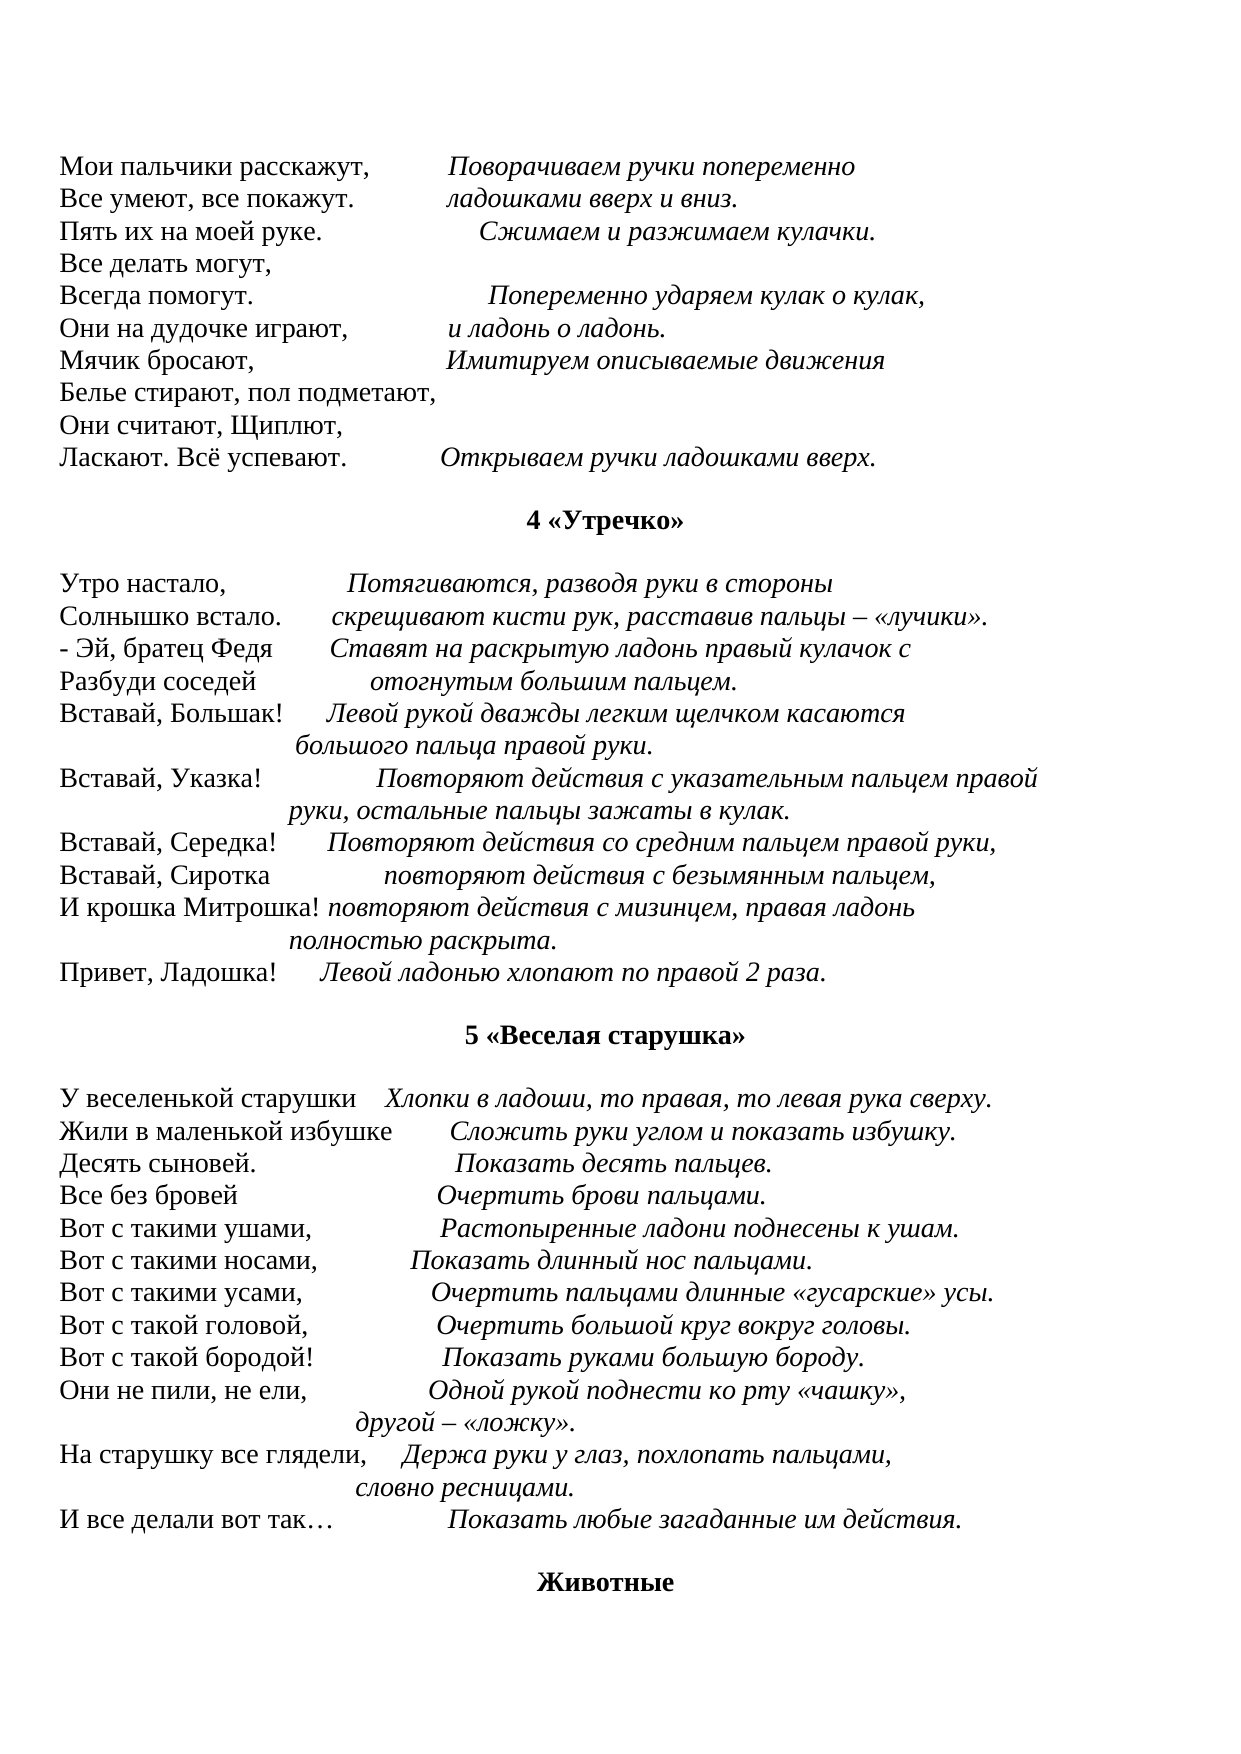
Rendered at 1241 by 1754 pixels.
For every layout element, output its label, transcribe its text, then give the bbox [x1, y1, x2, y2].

text Вот с такой головой, Очертить большой круг вокруг головы. [59, 1308, 1152, 1340]
text большого пальца правой руки. [59, 728, 1152, 761]
text Десять сыновей. Показать десять пальцев. [59, 1146, 1152, 1178]
text И крошка Митрошка! повторяют действия с мизинцем, правая ладонь [59, 890, 1152, 923]
text 4 «Утречко» [59, 503, 1152, 536]
text Всегда помогут. Попеременно ударяем кулак о кулак, [59, 278, 1152, 311]
text - Эй, братец Федя Ставят на раскрытую ладонь правый кулачок с [59, 631, 1152, 663]
text Разбуди соседей отогнутым большим пальцем. [59, 663, 1152, 696]
text Животные [59, 1565, 1152, 1598]
text Вот с такими усами, Очертить пальцами длинные «гусарские» усы. [59, 1276, 1152, 1308]
text Все без бровей Очертить брови пальцами. [59, 1178, 1152, 1211]
text Белье стирают, пол подметают, [59, 376, 1152, 408]
text Ласкают. Всё успевают. Открываем ручки ладошками вверх. [59, 440, 1152, 473]
text Утро настало, Потягиваются, разводя руки в стороны [59, 566, 1152, 599]
text Пять их на моей руке. Сжимаем и разжимаем кулачки. [59, 213, 1152, 246]
text Вставай, Большак! Левой рукой дважды легким щелчком касаются [59, 696, 1152, 728]
text Они не пили, не ели, Одной рукой поднести ко рту «чашку», [59, 1373, 1152, 1405]
text Мои пальчики расскажут, Поворачиваем ручки попеременно [59, 149, 1152, 181]
text Вот с такой бородой! Показать руками большую бороду. [59, 1340, 1152, 1373]
text Они считают, Щиплют, [59, 408, 1152, 440]
text Вставай, Середка! Повторяют действия со средним пальцем правой руки, [59, 826, 1152, 858]
text полностью раскрыта. [59, 923, 1152, 955]
text Все делать могут, [59, 246, 1152, 278]
text словно ресницами. [59, 1470, 1152, 1502]
text Вставай, Указка! Повторяют действия с указательным пальцем правой [59, 761, 1152, 793]
text На старушку все глядели, Держа руки у глаз, похлопать пальцами, [59, 1437, 1152, 1470]
text Вот с такими ушами, Растопыренные ладони поднесены к ушам. [59, 1211, 1152, 1243]
text руки, остальные пальцы зажаты в кулак. [59, 793, 1152, 826]
text Жили в маленькой избушке Сложить руки углом и показать избушку. [59, 1113, 1152, 1146]
text Мячик бросают, Имитируем описываемые движения [59, 343, 1152, 376]
text Они на дудочке играют, и ладонь о ладонь. [59, 311, 1152, 343]
text Все умеют, все покажут. ладошками вверх и вниз. [59, 181, 1152, 213]
text Солнышко встало. скрещивают кисти рук, расставив пальцы – «лучики». [59, 599, 1152, 631]
text Вставай, Сиротка повторяют действия с безымянным пальцем, [59, 858, 1152, 890]
text другой – «ложку». [59, 1405, 1152, 1437]
text И все делали вот так… Показать любые загаданные им действия. [59, 1502, 1152, 1535]
text У веселенькой старушки Хлопки в ладоши, то правая, то левая рука сверху. [59, 1081, 1152, 1113]
text 5 «Веселая старушка» [59, 1018, 1152, 1051]
text Вот с такими носами, Показать длинный нос пальцами. [59, 1243, 1152, 1276]
text Привет, Ладошка! Левой ладонью хлопают по правой 2 раза. [59, 955, 1152, 987]
